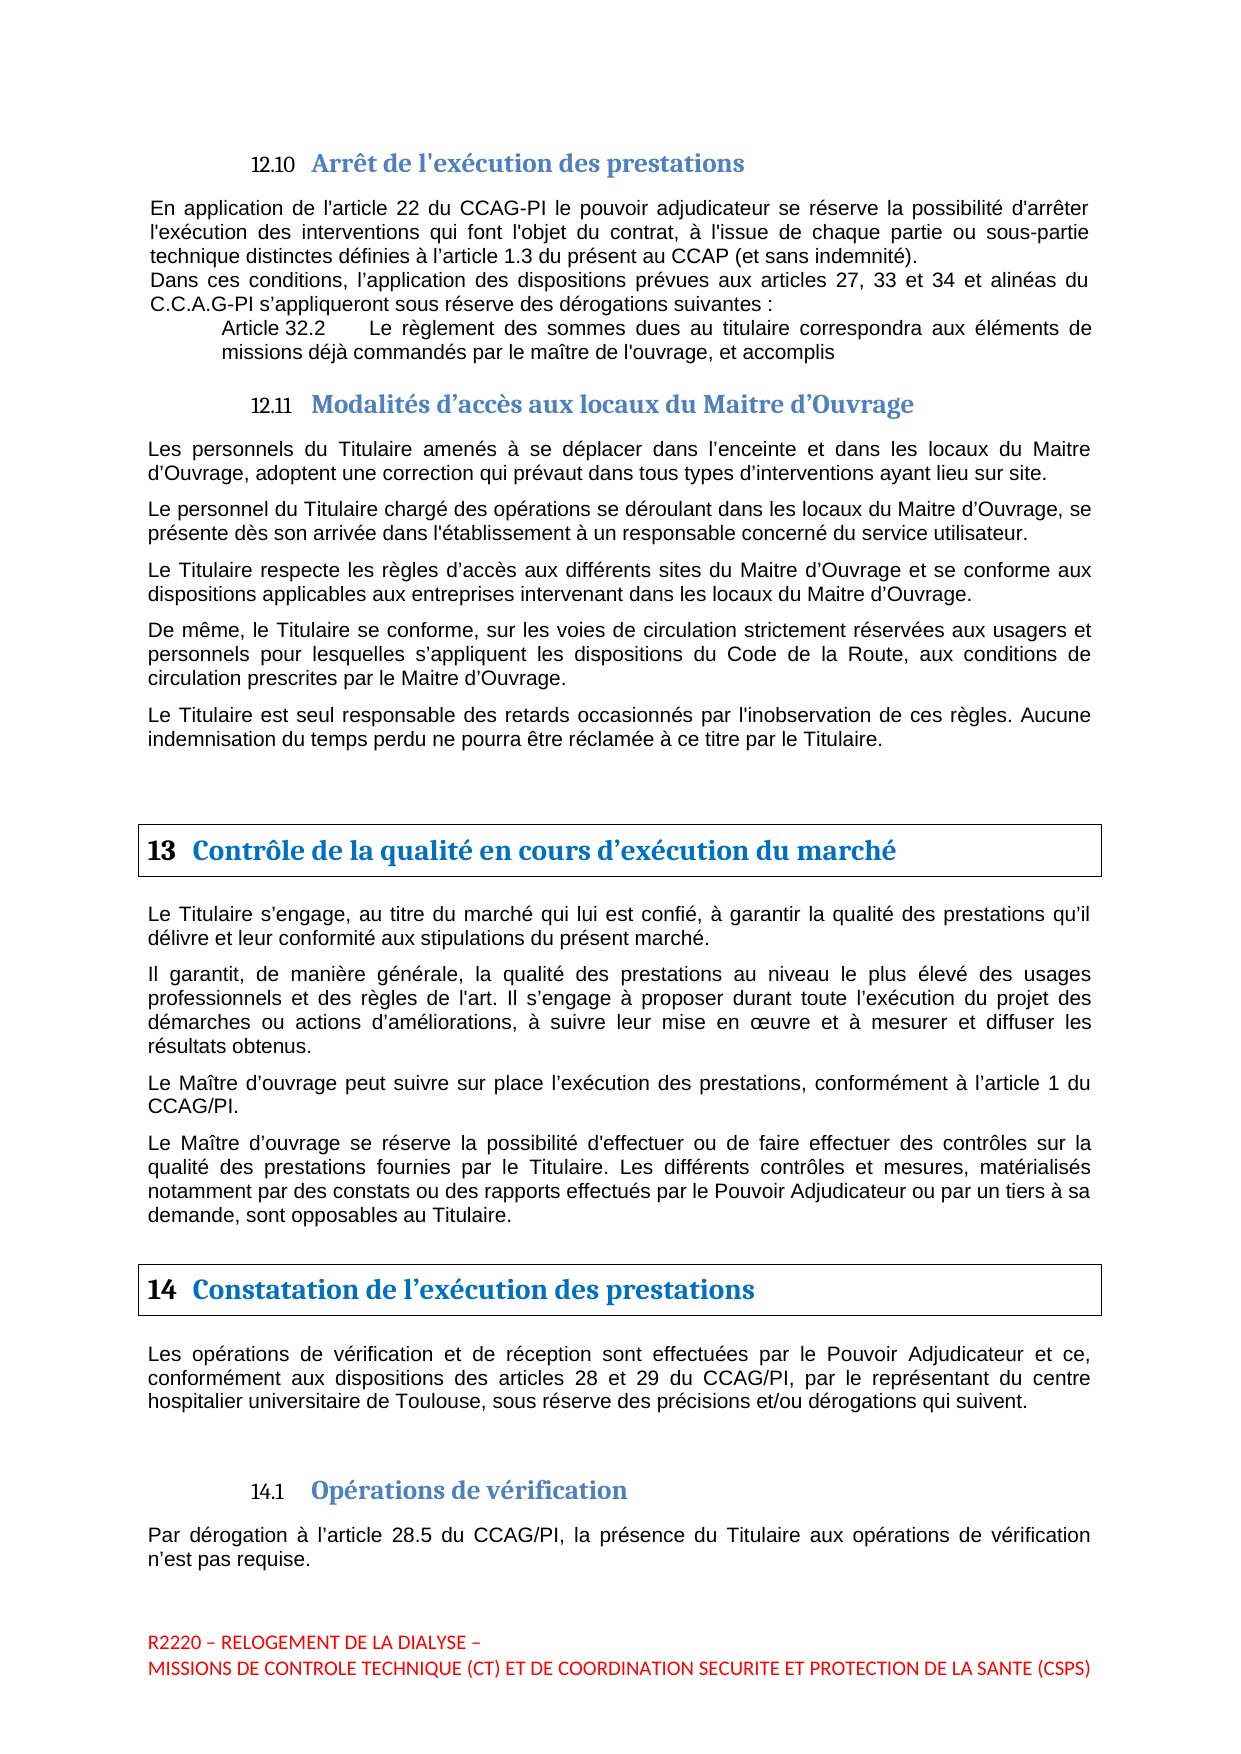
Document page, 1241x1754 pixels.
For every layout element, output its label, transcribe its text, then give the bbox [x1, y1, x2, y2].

text Dans ces conditions, l’application des dispositions prévues aux articles 27, 33 et 34 et alinéas du C.C.A.G-PI s’appliqueront sous réserve des dérogations suivantes : [150, 268, 1090, 316]
text Par dérogation à l’article 28.5 du CCAG/PI, la présence du Titulaire aux opérations de vérification n’est pas requise. [148, 1523, 1093, 1571]
text Les personnels du Titulaire amenés à se déplacer dans l’enceinte et dans les locaux du Maitre d’Ouvrage, adoptent une correction qui prévaut dans tous types d’interventions ayant lieu sur site. [148, 437, 1093, 485]
text En application de l'article 22 du CCAG-PI le pouvoir adjudicateur se réserve la possibilité d'arrêter l'exécution des interventions qui font l'objet du contrat, à l'issue de chaque partie ou sous-partie technique distinctes définies à l’article 1.3 du présent au CCAP (et sans indemnité). [150, 196, 1090, 268]
subtitle Contrôle de la qualité en cours d’exécution du marché [139, 825, 1101, 876]
text Le Titulaire s’engage, au titre du marché qui lui est confié, à garantir la qualité des prestations qu’il délivre et leur conformité aux stipulations du présent marché. [148, 902, 1093, 949]
text Le personnel du Titulaire chargé des opérations se déroulant dans les locaux du Maitre d’Ouvrage, se présente dès son arrivée dans l'établissement à un responsable concerné du service utilisateur. [148, 497, 1093, 545]
text Article 32.2 Le règlement des sommes dues au titulaire correspondra aux éléments de missions déjà commandés par le maître de l'ouvrage, et accomplis [221, 316, 1093, 364]
text Le Titulaire est seul responsable des retards occasionnés par l'inobservation de ces règles. Aucune indemnisation du temps perdu ne pourra être réclamée à ce titre par le Titulaire. [148, 702, 1093, 750]
subtitle Arrêt de l'exécution des prestations [251, 148, 1093, 179]
subtitle Modalités d’accès aux locaux du Maitre d’Ouvrage [251, 389, 1093, 420]
text Le Maître d’ouvrage se réserve la possibilité d'effectuer ou de faire effectuer des contrôles sur la qualité des prestations fournies par le Titulaire. Les différents contrôles et mesures, matérialisés notamment par des constats ou des rapports effectués par le Pouvoir Adjudicateur ou par un tiers à sa demande, sont opposables au Titulaire. [148, 1131, 1093, 1227]
text Le Titulaire respecte les règles d’accès aux différents sites du Maitre d’Ouvrage et se conforme aux dispositions applicables aux entreprises intervenant dans les locaux du Maitre d’Ouvrage. [148, 558, 1093, 606]
text Il garantit, de manière générale, la qualité des prestations au niveau le plus élevé des usages professionnels et des règles de l'art. Il s’engage à proposer durant toute l’exécution du projet des démarches ou actions d’améliorations, à suivre leur mise en œuvre et à mesurer et diffuser les résultats obtenus. [148, 962, 1093, 1058]
text Les opérations de vérification et de réception sont effectuées par le Pouvoir Adjudicateur et ce, conformément aux dispositions des articles 28 et 29 du CCAG/PI, par le représentant du centre hospitalier universitaire de Toulouse, sous réserve des précisions et/ou dérogations qui suivent. [148, 1341, 1093, 1413]
text De même, le Titulaire se conforme, sur les voies de circulation strictement réservées aux usagers et personnels pour lesquelles s’appliquent les dispositions du Code de la Route, aux conditions de circulation prescrites par le Maitre d’Ouvrage. [148, 618, 1093, 690]
subtitle Constatation de l’exécution des prestations [139, 1265, 1101, 1315]
subtitle Opérations de vérification [251, 1475, 1093, 1506]
text Le Maître d’ouvrage peut suivre sur place l’exécution des prestations, conformément à l’article 1 du CCAG/PI. [148, 1070, 1093, 1118]
